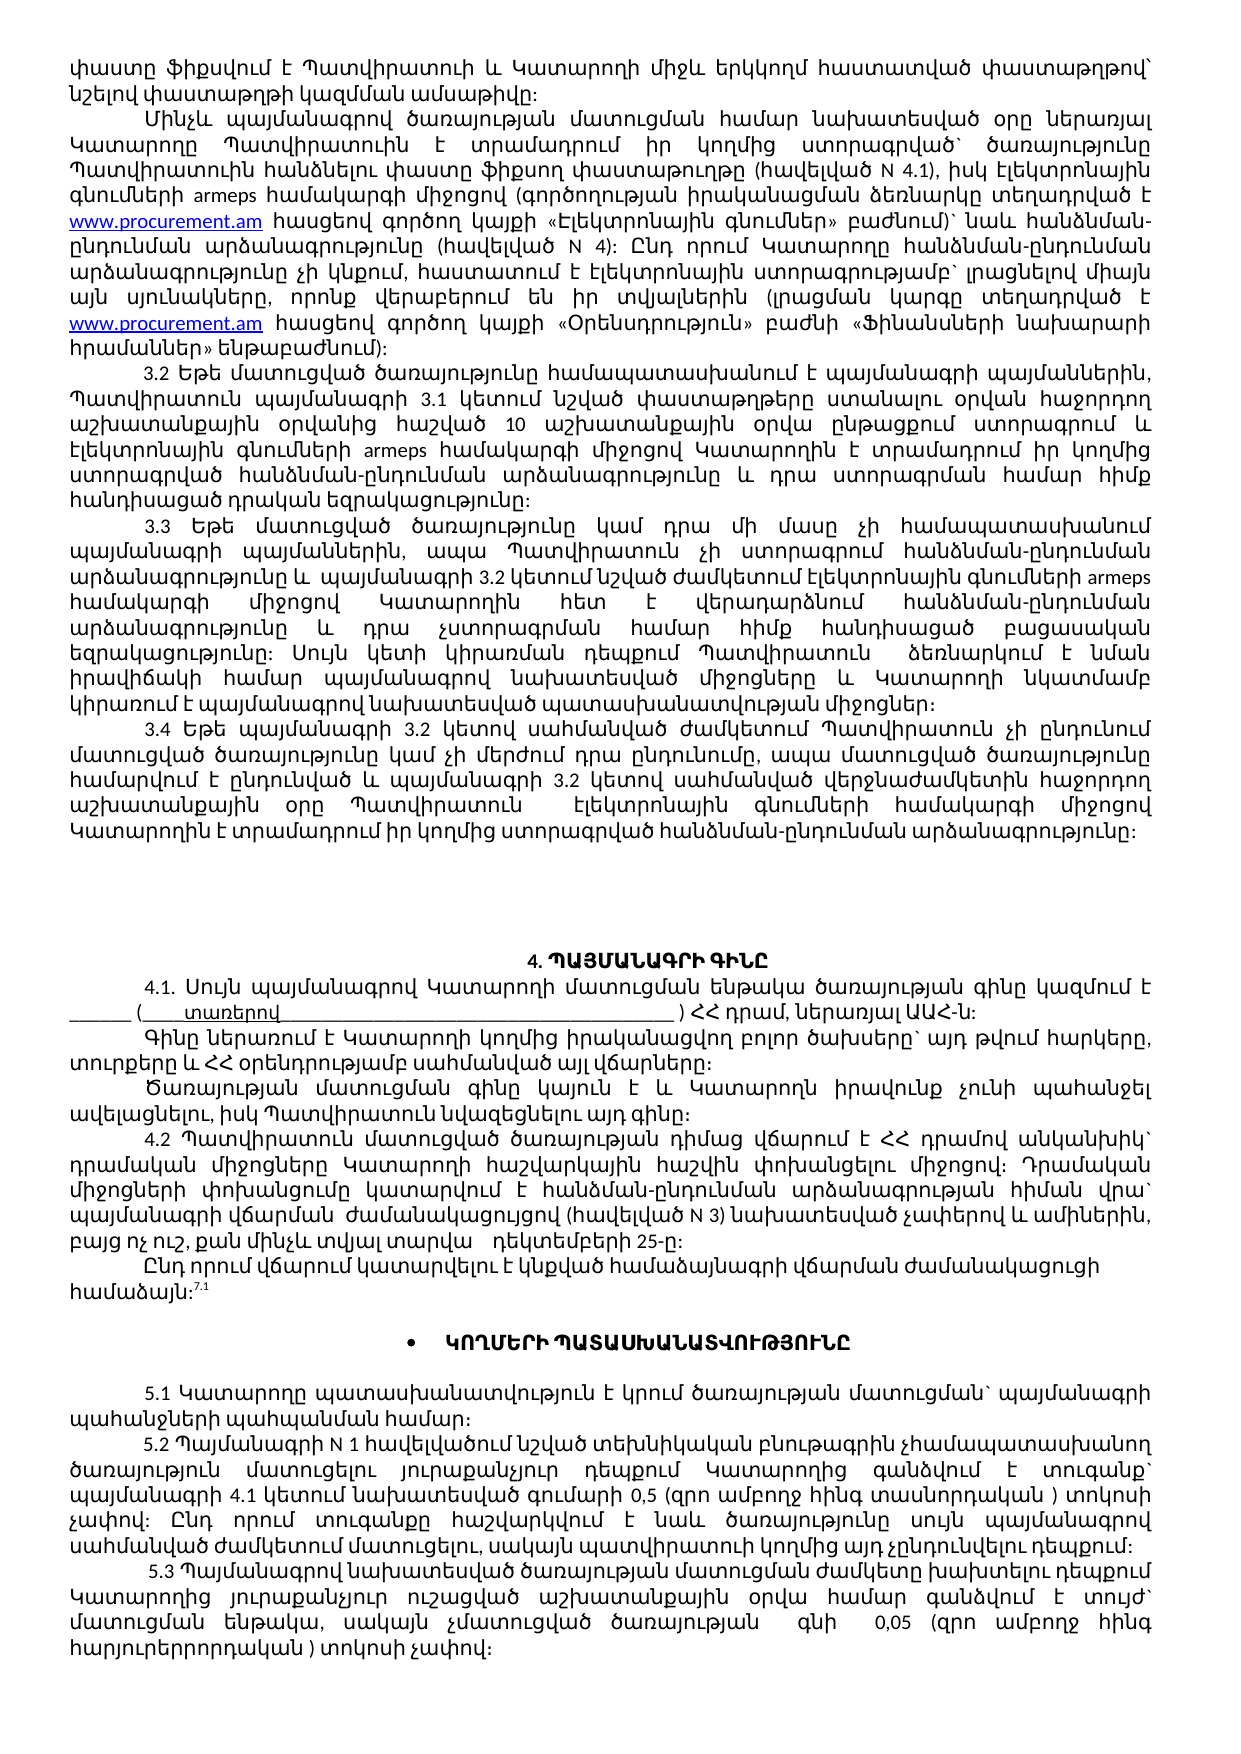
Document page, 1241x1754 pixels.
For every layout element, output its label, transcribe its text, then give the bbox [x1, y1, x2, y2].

text Ծառայության մատուցման գինը կայուն է և Կատարողն իրավունք չունի պահանջել ավելացնելու, իսկ Պատվիրատուն նվազեցնելու այդ գինը։ [69, 1076, 1152, 1126]
text 5.3 Պայմանագրով նախատեսված ծառայության մատուցման ժամկետը խախտելու դեպքում Կատարողից յուրաքանչյուր ուշացված աշխատանքային օրվա համար գանձվում է տույժ` մատուցման ենթակա, սակայն չմատուցված ծառայության գնի 0,05 (զրո ամբողջ հինգ հարյուրերրորդական ) տոկոսի չափով։ [69, 1558, 1152, 1660]
text 5.2 Պայմանագրի N 1 հավելվածում նշված տեխնիկական բնութագրին չհամապատասխանող ծառայություն մատուցելու յուրաքանչյուր դեպքում Կատարողից գանձվում է տուգանք` պայմանագրի 4.1 կետում նախատեսված գումարի 0,5 (զրո ամբողջ հինգ տասնորդական ) տոկոսի չափով: Ընդ որում տուգանքը հաշվարկվում է նաև ծառայությունը սույն պայմանագրով սահմանված ժամկետում մատուցելու, սակայն պատվիրատուի կողմից այդ չընդունվելու դեպքում: [69, 1431, 1152, 1558]
text Գինը ներառում է Կատարողի կողմից իրականացվող բոլոր ծախսերը` այդ թվում հարկերը, տուրքերը և ՀՀ օրենդրությամբ սահմանված այլ վճարները։ [69, 1025, 1152, 1076]
text Մինչև պայմանագրով ծառայության մատուցման համար նախատեսված օրը ներառյալ Կատարողը Պատվիրատուին է տրամադրում իր կողմից ստորագրված` ծառայությունը Պատվիրատուին հանձնելու փաստը ֆիքսող փաստաթուղթը (հավելված N 4.1), իսկ էլեկտրոնային գնումների armeps համակարգի միջոցով (գործողության իրականացման ձեռնարկը տեղադրված է www.procurement.am հասցեով գործող կայքի «Էլեկտրոնային գնումներ» բաժնում)` նաև հանձնման-ընդունման արձանագրությունը (հավելված N 4): Ընդ որում Կատարողը հանձնման-ընդունման արձանագրությունը չի կնքում, հաստատում է էլեկտրոնային ստորագրությամբ` լրացնելով միայն այն սյունակները, որոնք վերաբերում են իր տվյալներին (լրացման կարգը տեղադրված է www.procurement.am հասցեով գործող կայքի «Օրենսդրություն» բաժնի «Ֆինանսների նախարարի հրամաններ» ենթաբաժնում): [69, 106, 1152, 361]
text 5.1 Կատարողը պատասխանատվություն է կրում ծառայության մատուցման` պայմանագրի պահանջների պահպանման համար։ [69, 1381, 1152, 1431]
list ԿՈՂՄԵՐԻ ՊԱՏԱՍԽԱՆԱՏՎՈՒԹՅՈՒՆԸ [107, 1330, 1152, 1355]
text Ընդ որում վճարում կատարվելու է կնքված համաձայնագրի վճարման ժամանակացուցի համաձայն:7.1 [69, 1253, 1152, 1304]
text 3.4 Եթե պայմանագրի 3.2 կետով սահմանված ժամկետում Պատվիրատուն չի ընդունում մատուցված ծառայությունը կամ չի մերժում դրա ընդունումը, ապա մատուցված ծառայությունը համարվում է ընդունված և պայմանագրի 3.2 կետով սահմանված վերջնաժամկետին հաջորդող աշխատանքային օրը Պատվիրատուն էլեկտրոնային գնումների համակարգի միջոցով Կատարողին է տրամադրում իր կողմից ստորագրված հանձնման-ընդունման արձանագրությունը: [69, 716, 1152, 843]
text 3.2 Եթե մատուցված ծառայությունը համապատասխանում է պայմանագրի պայմաններին, Պատվիրատուն պայմանագրի 3.1 կետում նշված փաստաթղթերը ստանալու օրվան հաջորդող աշխատանքային օրվանից հաշված 10 աշխատանքային օրվա ընթացքում ստորագրում և էլեկտրոնային գնումների armeps համակարգի միջոցով Կատարողին է տրամադրում իր կողմից ստորագրված հանձնման-ընդունման արձանագրությունը և դրա ստորագրման համար հիմք հանդիսացած դրական եզրակացությունը: [69, 361, 1152, 513]
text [69, 56, 1152, 106]
text 4.2 Պատվիրատուն մատուցված ծառայության դիմաց վճարում է ՀՀ դրամով անկանխիկ` դրամական միջոցները Կատարողի հաշվարկային հաշվին փոխանցելու միջոցով։ Դրամական միջոցների փոխանցումը կատարվում է հանձման-ընդունման արձանագրության հիման վրա` պայմանագրի վճարման ժամանակացույցով (հավելված N 3) նախատեսված չափերով և ամիներին, բայց ոչ ուշ, քան մինչև տվյալ տարվա դեկտեմբերի 25-ը: [69, 1126, 1152, 1253]
text 4.1. Սույն պայմանագրով Կատարողի մատուցման ենթակա ծառայության գինը կազմում է ______ (____տառերով______________________________________ ) ՀՀ դրամ, ներառյալ ԱԱՀ-ն: [69, 974, 1152, 1025]
text 4. ՊԱՅՄԱՆԱԳՐԻ ԳԻՆԸ [69, 948, 1152, 974]
text 3.3 Եթե մատուցված ծառայությունը կամ դրա մի մասը չի համապատասխանում պայմանագրի պայմաններին, ապա Պատվիրատուն չի ստորագրում հանձնման-ընդունման արձանագրությունը և պայմանագրի 3.2 կետում նշված ժամկետում էլեկտրոնային գնումների armeps համակարգի միջոցով Կատարողին հետ է վերադարձնում հանձնման-ընդունման արձանագրությունը և դրա չստորագրման համար հիմք հանդիսացած բացասական եզրակացությունը: Սույն կետի կիրառման դեպքում Պատվիրատուն ձեռնարկում է նման իրավիճակի համար պայմանագրով նախատեսված միջոցները և Կատարողի նկատմամբ կիրառում է պայմանագրով նախատեսված պատասխանատվության միջոցներ։ [69, 513, 1152, 716]
